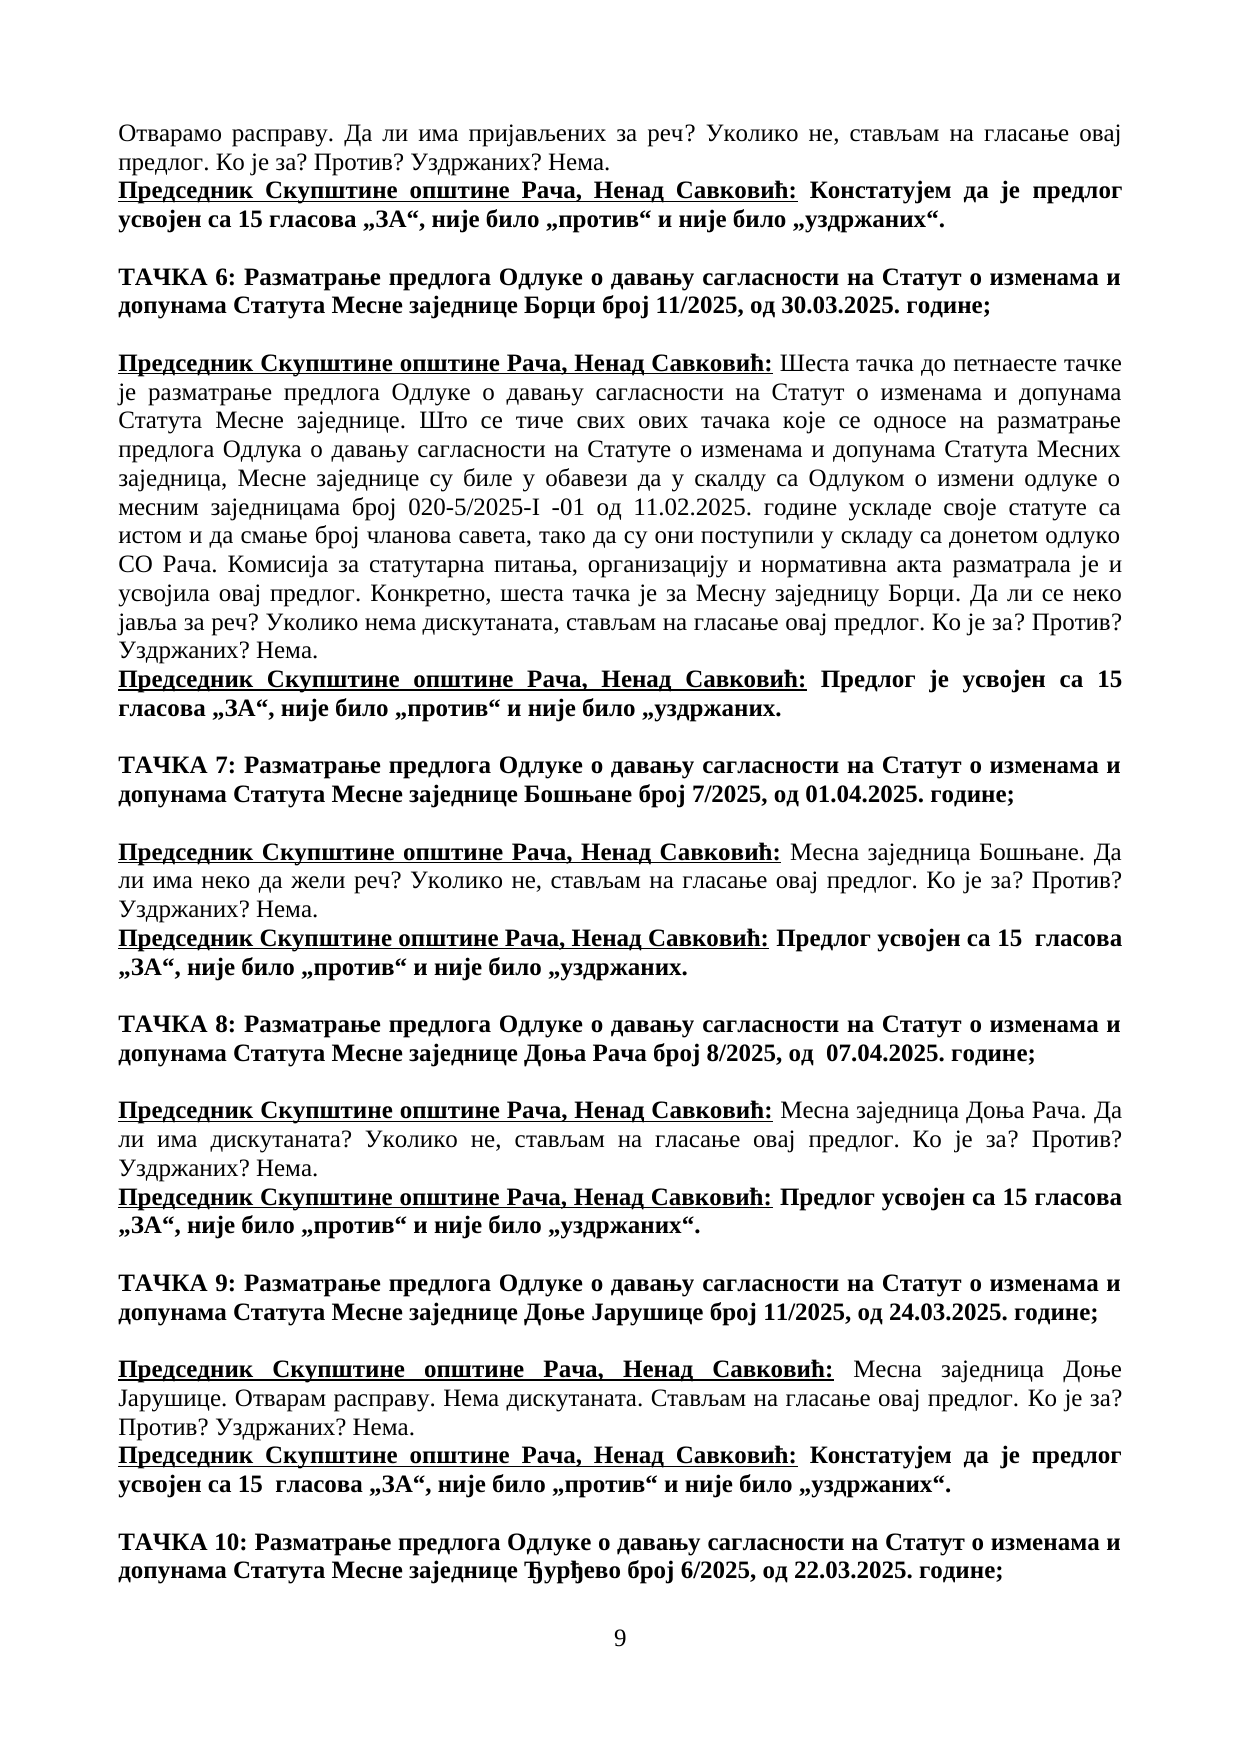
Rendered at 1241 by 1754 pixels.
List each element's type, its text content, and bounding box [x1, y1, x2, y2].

text Председник Скупштине општине Рача, Ненад Савковић: Месна заједница Доње Јарушице. Отварам расправу. Нема дискутаната. Стављам на гласање овај предлог. Ко је за? Против? Уздржаних? Нема. [118, 1354, 1122, 1441]
text Председник Скупштине општине Рача, Ненад Савковић: Предлог усвојен са 15 гласова „ЗА“, није било „против“ и није било „уздржаних“. [118, 1182, 1122, 1239]
text Председник Скупштине општине Рача, Ненад Савковић: Констатујем да је предлог усвојен са 15 гласова „ЗА“, није било „против“ и није било „уздржаних“. [118, 176, 1122, 233]
text ТАЧКА 6: Разматрање предлога Одлуке о давању сагласности на Статут о изменама и допунама Статута Месне заједнице Борци број 11/2025, од 30.03.2025. године; [118, 262, 1122, 319]
text Председник Скупштине општине Рача, Ненад Савковић: Предлог усвојен са 15 гласова „ЗА“, није било „против“ и није било „уздржаних. [118, 923, 1122, 981]
text Председник Скупштине општине Рача, Ненад Савковић: Месна заједница Бошњане. Да ли има неко да жели реч? Уколико не, стављам на гласање овај предлог. Ко је за? Против? Уздржаних? Нема. [118, 837, 1122, 923]
text ТАЧКА 8: Разматрање предлога Одлуке о давању сагласности на Статут о изменама и допунама Статута Месне заједнице Доња Рача број 8/2025, од 07.04.2025. године; [118, 1009, 1122, 1067]
text ТАЧКА 7: Разматрање предлога Одлуке о давању сагласности на Статут о изменама и допунама Статута Месне заједнице Бошњане број 7/2025, од 01.04.2025. године; [118, 751, 1122, 808]
text Председник Скупштине општине Рача, Ненад Савковић: Шеста тачка до петнаесте тачке је разматрање предлога Одлуке о давању сагласности на Статут о изменама и допунама Статута Месне заједнице. Што се тиче свих ових тачака које се односе на разматрање предлога Одлука о давању сагласности на Статутe о изменама и допунама Статута Месних заједница, Месне заједнице су биле у обавези да у скалду са Одлуком о измени одлуке о месним заједницама број 020-5/2025-I -01 од 11.02.2025. године ускладе своје статуте са истом и да смање број чланова савета, тако да су они поступили у складу са донетом одлуко СО Рача. Комисија за статутарна питања, организацију и нормативна акта разматрала је и усвојила овај предлог. Конкретно, шеста тачка је за Месну заједницу Борци. Да ли се неко јавља за реч? Уколико нема дискутаната, стављам на гласање овај предлог. Ко је за? Против? Уздржаних? Нема. [118, 348, 1122, 664]
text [118, 118, 1122, 176]
text ТАЧКА 10: Разматрање предлога Одлуке о давању сагласности на Статут о изменама и допунама Статута Месне заједнице Ђурђево број 6/2025, од 22.03.2025. године; [118, 1527, 1122, 1584]
text ТАЧКА 9: Разматрање предлога Одлуке о давању сагласности на Статут о изменама и допунама Статута Месне заједнице Доње Јарушице број 11/2025, од 24.03.2025. године; [118, 1268, 1122, 1326]
text Председник Скупштине општине Рача, Ненад Савковић: Предлог је усвојен са 15 гласова „ЗА“, није било „против“ и није било „уздржаних. [118, 664, 1122, 722]
text Председник Скупштине општине Рача, Ненад Савковић: Месна заједница Доња Рача. Да ли има дискутаната? Уколико не, стављам на гласање овај предлог. Ко је за? Против? Уздржаних? Нема. [118, 1096, 1122, 1182]
text Председник Скупштине општине Рача, Ненад Савковић: Констатујем да је предлог усвојен са 15 гласова „ЗА“, није било „против“ и није било „уздржаних“. [118, 1441, 1122, 1498]
